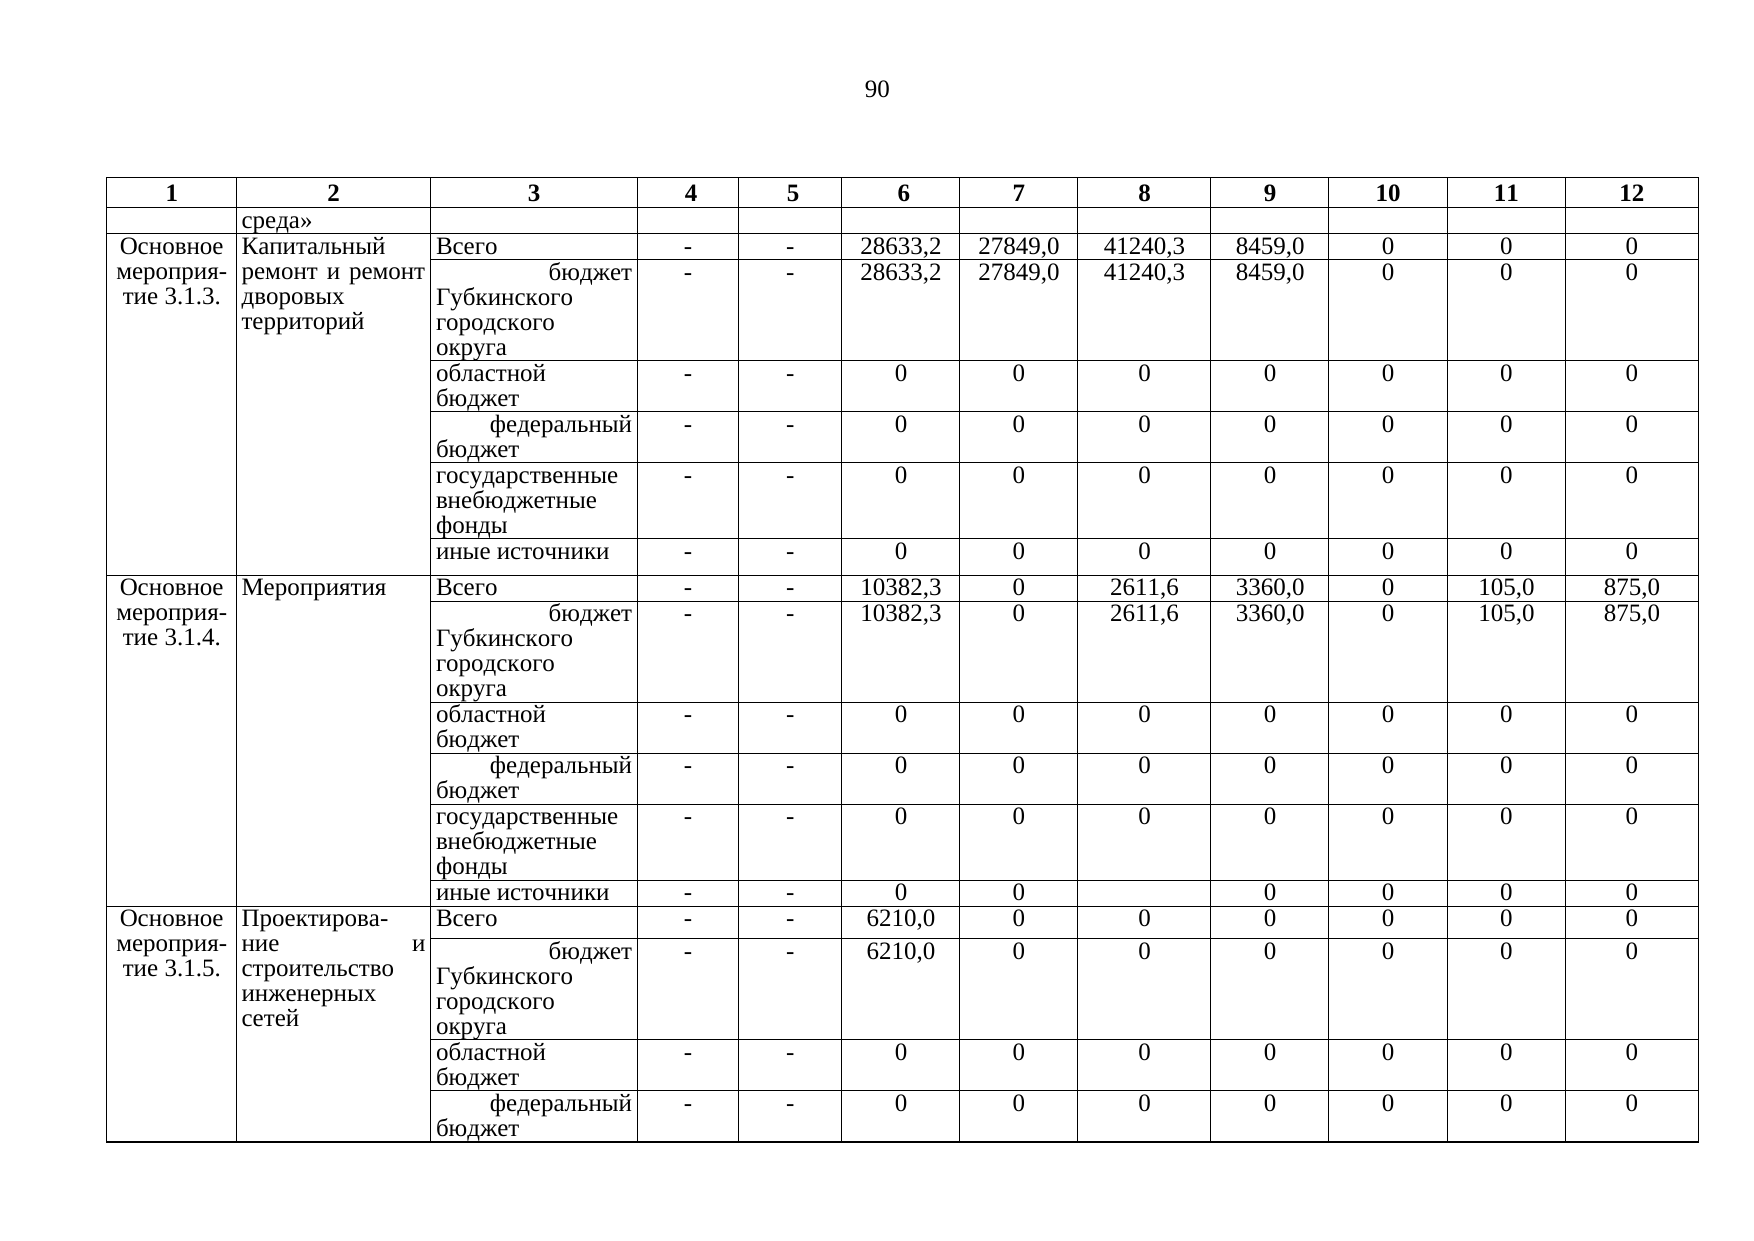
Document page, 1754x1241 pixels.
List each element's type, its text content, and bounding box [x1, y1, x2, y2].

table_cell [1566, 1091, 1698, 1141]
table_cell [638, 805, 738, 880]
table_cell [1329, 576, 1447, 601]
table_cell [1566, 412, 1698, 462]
table_header 12 [1566, 178, 1698, 207]
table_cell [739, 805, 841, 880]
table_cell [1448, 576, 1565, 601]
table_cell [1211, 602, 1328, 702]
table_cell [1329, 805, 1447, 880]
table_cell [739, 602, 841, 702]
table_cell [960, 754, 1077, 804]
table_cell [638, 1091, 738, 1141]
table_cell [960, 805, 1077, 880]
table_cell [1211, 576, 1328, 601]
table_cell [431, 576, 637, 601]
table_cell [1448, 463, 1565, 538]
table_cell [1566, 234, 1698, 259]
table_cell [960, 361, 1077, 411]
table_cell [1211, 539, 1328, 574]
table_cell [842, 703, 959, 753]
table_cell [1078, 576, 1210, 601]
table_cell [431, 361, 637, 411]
table_header 11 [1448, 178, 1565, 207]
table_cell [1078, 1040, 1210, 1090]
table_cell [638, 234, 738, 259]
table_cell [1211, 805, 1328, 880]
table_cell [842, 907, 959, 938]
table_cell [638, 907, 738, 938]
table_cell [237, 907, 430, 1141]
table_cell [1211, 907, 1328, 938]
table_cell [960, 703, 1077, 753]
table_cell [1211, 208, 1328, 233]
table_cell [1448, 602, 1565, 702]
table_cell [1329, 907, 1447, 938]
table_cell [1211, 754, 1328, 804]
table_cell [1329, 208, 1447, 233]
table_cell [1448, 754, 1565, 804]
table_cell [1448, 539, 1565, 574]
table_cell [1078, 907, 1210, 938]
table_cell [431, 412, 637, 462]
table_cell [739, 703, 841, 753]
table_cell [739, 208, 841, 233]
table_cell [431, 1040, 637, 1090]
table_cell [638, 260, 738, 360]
table_header 10 [1329, 178, 1447, 207]
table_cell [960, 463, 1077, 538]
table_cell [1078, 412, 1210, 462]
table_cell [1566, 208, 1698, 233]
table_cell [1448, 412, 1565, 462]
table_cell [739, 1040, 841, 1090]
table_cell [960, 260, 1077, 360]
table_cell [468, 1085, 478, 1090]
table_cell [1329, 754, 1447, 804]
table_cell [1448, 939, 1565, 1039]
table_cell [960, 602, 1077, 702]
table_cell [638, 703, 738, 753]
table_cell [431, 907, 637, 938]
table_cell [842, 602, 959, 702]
table_header 4 [638, 178, 738, 207]
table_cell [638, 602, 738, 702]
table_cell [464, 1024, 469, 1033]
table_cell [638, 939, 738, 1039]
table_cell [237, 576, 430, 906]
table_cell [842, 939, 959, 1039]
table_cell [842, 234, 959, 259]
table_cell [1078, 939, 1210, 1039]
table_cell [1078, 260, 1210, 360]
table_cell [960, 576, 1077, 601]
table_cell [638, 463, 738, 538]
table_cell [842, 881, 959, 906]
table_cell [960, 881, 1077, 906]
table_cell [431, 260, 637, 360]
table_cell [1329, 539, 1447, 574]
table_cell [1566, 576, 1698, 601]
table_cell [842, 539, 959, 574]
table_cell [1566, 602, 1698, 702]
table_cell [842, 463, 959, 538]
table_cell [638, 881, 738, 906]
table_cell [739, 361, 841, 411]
table_header 8 [1078, 178, 1210, 207]
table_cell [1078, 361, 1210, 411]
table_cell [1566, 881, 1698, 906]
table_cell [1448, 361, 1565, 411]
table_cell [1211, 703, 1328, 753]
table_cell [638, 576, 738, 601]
table_header 1 [107, 178, 236, 207]
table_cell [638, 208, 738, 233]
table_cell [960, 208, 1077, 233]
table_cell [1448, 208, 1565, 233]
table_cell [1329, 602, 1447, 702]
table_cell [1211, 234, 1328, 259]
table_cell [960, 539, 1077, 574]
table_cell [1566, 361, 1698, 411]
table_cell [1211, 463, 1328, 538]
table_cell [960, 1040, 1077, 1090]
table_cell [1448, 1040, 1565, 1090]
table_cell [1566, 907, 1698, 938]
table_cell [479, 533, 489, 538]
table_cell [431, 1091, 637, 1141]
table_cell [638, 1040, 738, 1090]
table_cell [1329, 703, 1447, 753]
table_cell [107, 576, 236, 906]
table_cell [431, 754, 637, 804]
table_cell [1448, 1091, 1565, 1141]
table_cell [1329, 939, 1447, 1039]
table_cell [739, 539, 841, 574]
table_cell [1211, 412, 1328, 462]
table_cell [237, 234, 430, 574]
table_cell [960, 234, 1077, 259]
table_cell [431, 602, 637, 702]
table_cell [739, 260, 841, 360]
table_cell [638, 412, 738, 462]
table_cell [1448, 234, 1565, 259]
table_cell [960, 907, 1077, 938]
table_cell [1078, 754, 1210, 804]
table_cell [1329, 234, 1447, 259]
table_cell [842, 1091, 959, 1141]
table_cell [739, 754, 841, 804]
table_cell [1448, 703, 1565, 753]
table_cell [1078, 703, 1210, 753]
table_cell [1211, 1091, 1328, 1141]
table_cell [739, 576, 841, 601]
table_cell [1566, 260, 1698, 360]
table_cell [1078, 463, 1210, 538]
table_header 7 [960, 178, 1077, 207]
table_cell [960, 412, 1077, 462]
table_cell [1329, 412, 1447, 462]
table_header 6 [842, 178, 959, 207]
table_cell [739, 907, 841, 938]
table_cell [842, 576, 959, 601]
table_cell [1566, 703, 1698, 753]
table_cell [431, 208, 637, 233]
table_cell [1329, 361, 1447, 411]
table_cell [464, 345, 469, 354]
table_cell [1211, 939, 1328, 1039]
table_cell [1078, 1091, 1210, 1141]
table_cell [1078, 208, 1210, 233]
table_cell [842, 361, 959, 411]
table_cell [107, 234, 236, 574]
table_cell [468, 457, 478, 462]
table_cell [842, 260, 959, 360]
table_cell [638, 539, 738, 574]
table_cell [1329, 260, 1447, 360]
table_header 9 [1211, 178, 1328, 207]
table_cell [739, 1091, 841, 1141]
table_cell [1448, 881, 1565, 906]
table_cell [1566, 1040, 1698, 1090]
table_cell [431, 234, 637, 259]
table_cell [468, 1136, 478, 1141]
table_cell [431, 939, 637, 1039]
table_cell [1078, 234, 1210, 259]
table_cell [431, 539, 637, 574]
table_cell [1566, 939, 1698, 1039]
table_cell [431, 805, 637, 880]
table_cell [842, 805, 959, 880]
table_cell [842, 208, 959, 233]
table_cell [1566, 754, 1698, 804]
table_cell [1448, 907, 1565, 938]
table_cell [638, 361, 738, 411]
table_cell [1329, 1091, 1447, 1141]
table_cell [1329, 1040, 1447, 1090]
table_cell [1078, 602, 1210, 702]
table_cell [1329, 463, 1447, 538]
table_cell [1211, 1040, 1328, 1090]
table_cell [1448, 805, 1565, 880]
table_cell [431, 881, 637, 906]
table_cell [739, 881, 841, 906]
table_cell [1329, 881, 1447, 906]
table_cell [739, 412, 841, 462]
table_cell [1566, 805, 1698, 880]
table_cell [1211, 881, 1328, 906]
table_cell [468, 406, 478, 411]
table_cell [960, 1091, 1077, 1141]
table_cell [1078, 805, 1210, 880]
table_header 3 [431, 178, 637, 207]
table_header 2 [237, 178, 430, 207]
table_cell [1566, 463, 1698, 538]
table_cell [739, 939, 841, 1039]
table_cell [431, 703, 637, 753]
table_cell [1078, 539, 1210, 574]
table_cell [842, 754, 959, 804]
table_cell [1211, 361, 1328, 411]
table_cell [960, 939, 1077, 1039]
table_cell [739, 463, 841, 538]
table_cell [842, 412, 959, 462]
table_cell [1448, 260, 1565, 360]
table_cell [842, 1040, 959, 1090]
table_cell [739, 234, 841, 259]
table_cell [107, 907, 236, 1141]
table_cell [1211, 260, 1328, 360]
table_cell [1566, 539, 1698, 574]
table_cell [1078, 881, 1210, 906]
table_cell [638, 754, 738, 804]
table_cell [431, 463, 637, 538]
table_header 5 [739, 178, 841, 207]
